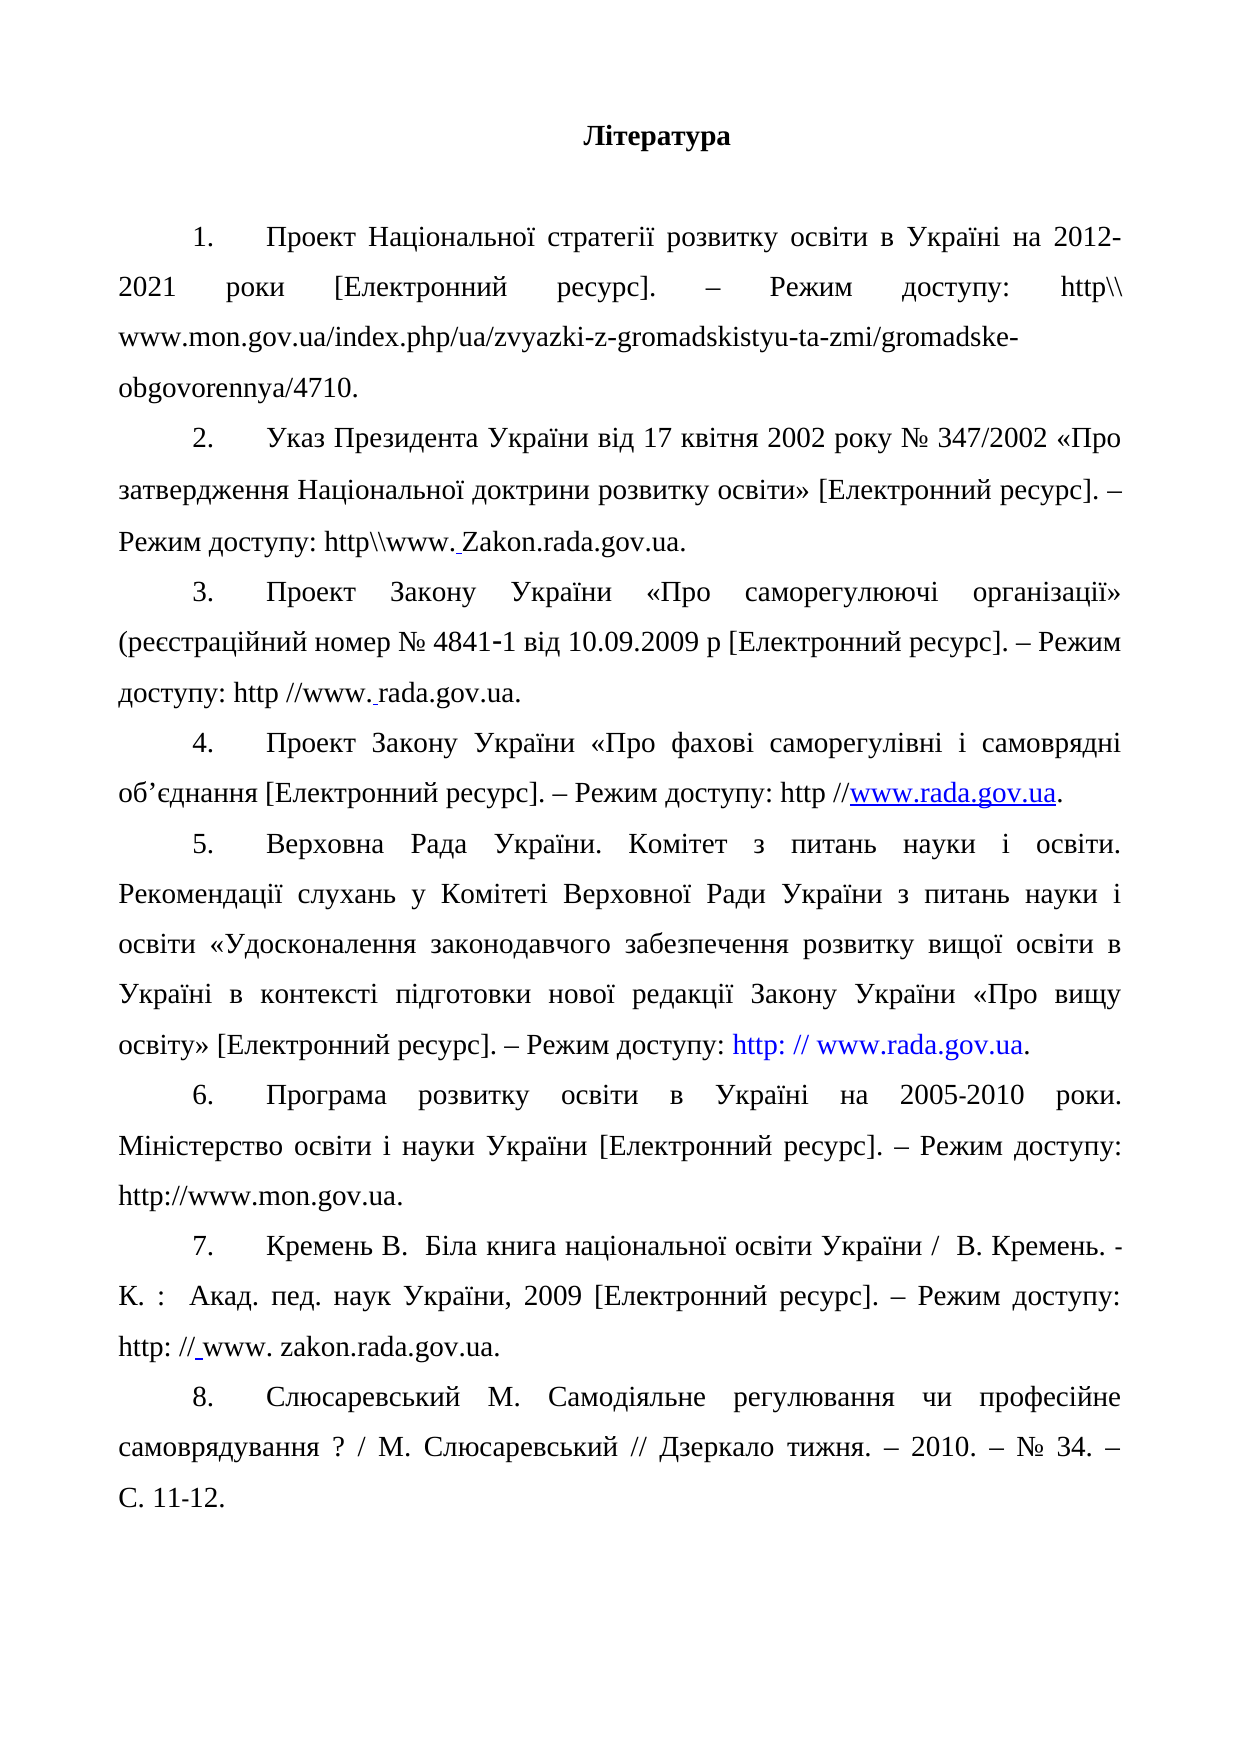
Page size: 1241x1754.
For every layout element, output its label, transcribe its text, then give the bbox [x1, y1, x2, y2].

list Указ Президента України від 17 квітня 2002 року № 347/2002 «Про затвердження Національної доктрини розвитку освіти» [Електронний ресурс]. – Режим доступу: http\\www. Zakon.rada.gov.ua. [118, 420, 1122, 557]
text Література [118, 118, 1122, 152]
list Слюсаревський М. Самодіяльне регулювання чи професійне самоврядування ? / М. Слюсаревський // Дзеркало тижня. – 2010. – № 34. – С. 1112. [118, 1379, 1122, 1513]
list Проект Закону України «Про фахові саморегулівні і самоврядні об’єднання [Електронний ресурс]. – Режим доступу: httр //www.rada.gov.ua. [118, 725, 1122, 809]
list Проект Національної стратегії розвитку освіти в Україні на 2012-2021 роки [Електронний ресурс]. – Режим доступу: http\\ www.mon.gov.ua/index.php/ua/zvyazki-z-gromadskistyu-ta-zmi/gromadske-obgovorennya/4710. [118, 219, 1122, 403]
list Програма розвитку освіти в Україні на 20052010 роки. Міністерство освіти і науки України [Електронний ресурс]. – Режим доступу: http://www.mon.gov.ua. [118, 1077, 1122, 1211]
list Кремень В. Біла книга національної освіти України / В. Кремень. К. : Акад. пед. наук України, 2009 [Електронний ресурс]. – Режим доступу: http: // www. zakon.rada.gov.ua. [118, 1228, 1122, 1362]
list Верховна Рада України. Комітет з питань науки і освіти. Рекомендації слухань у Комітеті Верховної Ради України з питань науки і освіти «Удосконалення законодавчого забезпечення розвитку вищої освіти в Україні в контексті підготовки нової редакції Закону України «Про вищу освіту» [Електронний ресурс]. – Режим доступу: http: // www.rada.gov.ua. [118, 826, 1122, 1061]
list Проект Закону України «Про саморегулюючі організації» (реєстраційний номер № 48411 від 10.09.2009 р [Електронний ресурс]. – Режим доступу: httр //www. rada.gov.ua. [118, 574, 1122, 708]
